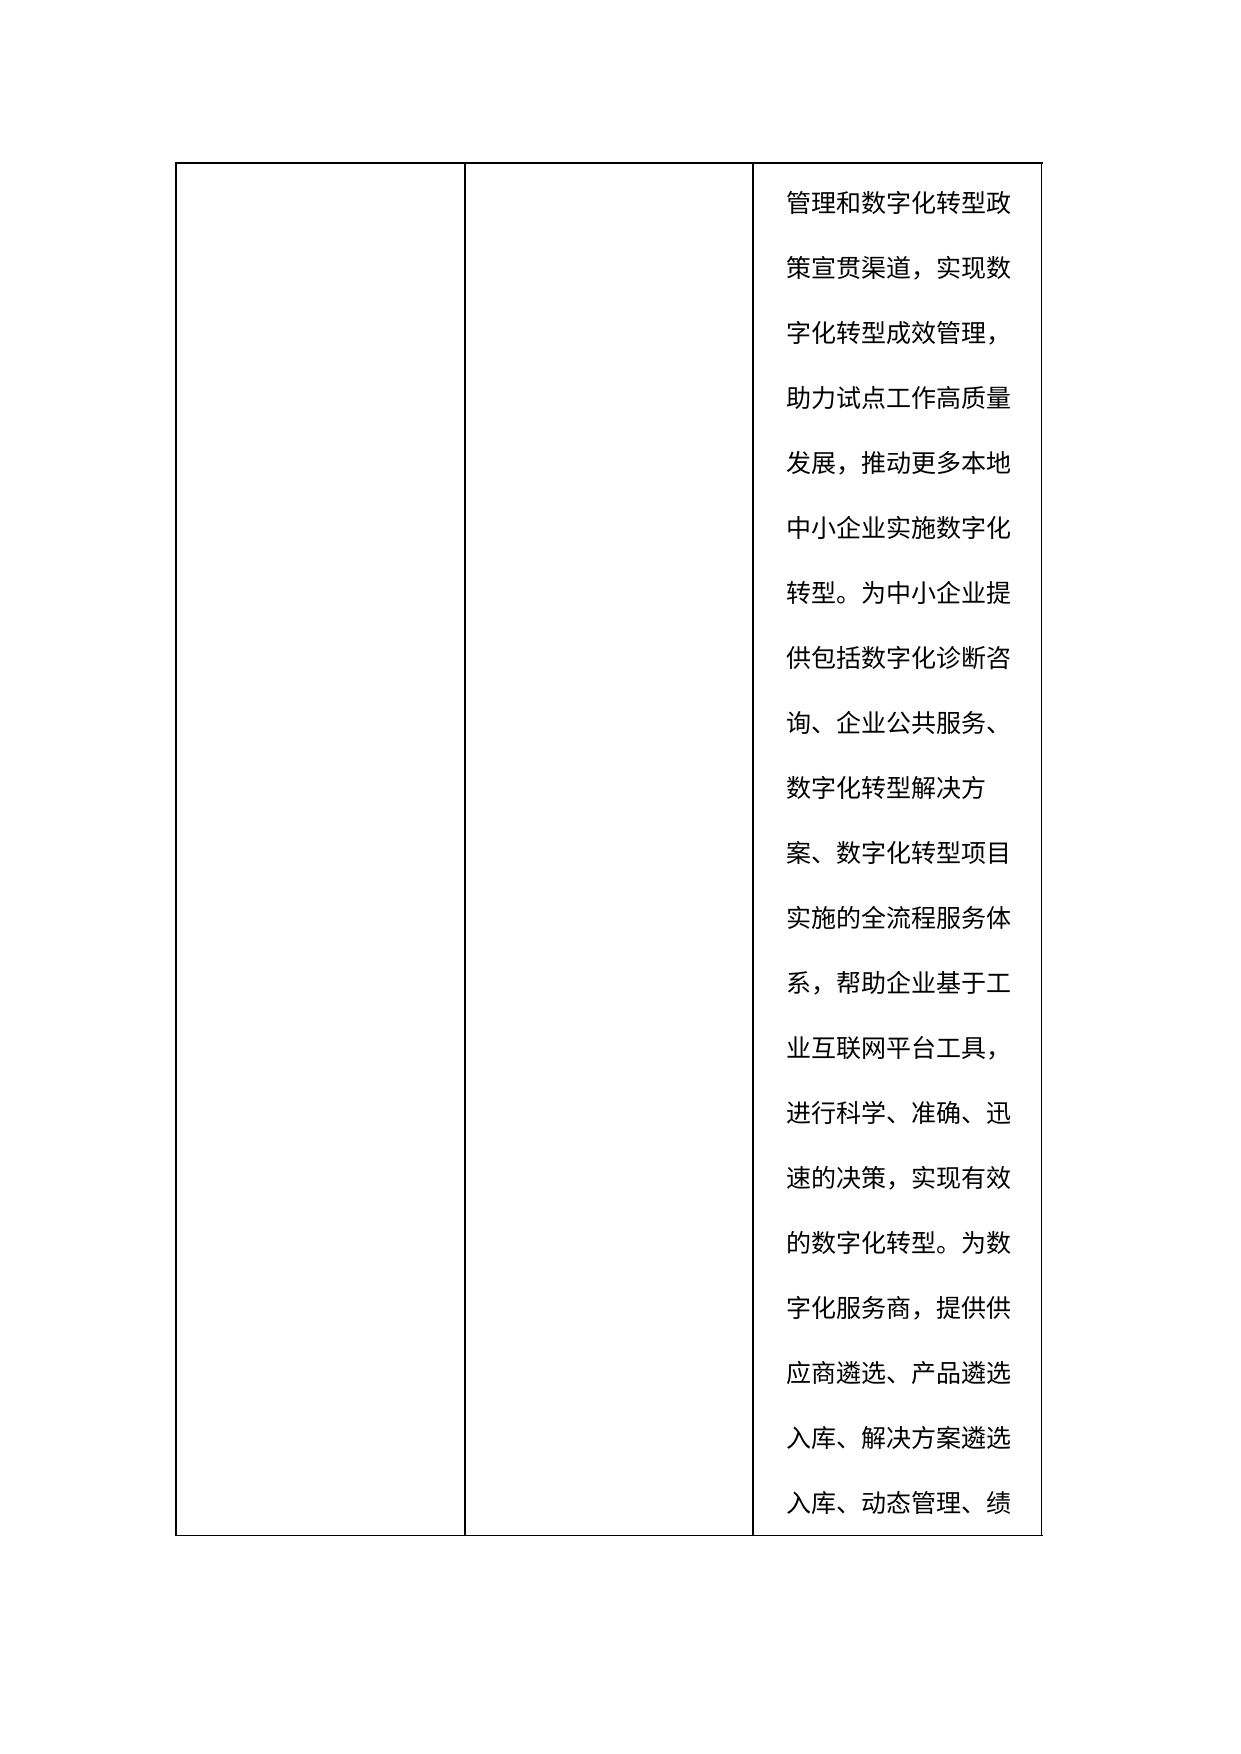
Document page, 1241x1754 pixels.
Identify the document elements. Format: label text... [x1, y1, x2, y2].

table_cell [754, 164, 1041, 1535]
table_cell 1 [177, 164, 464, 1535]
table_cell [466, 164, 752, 1535]
